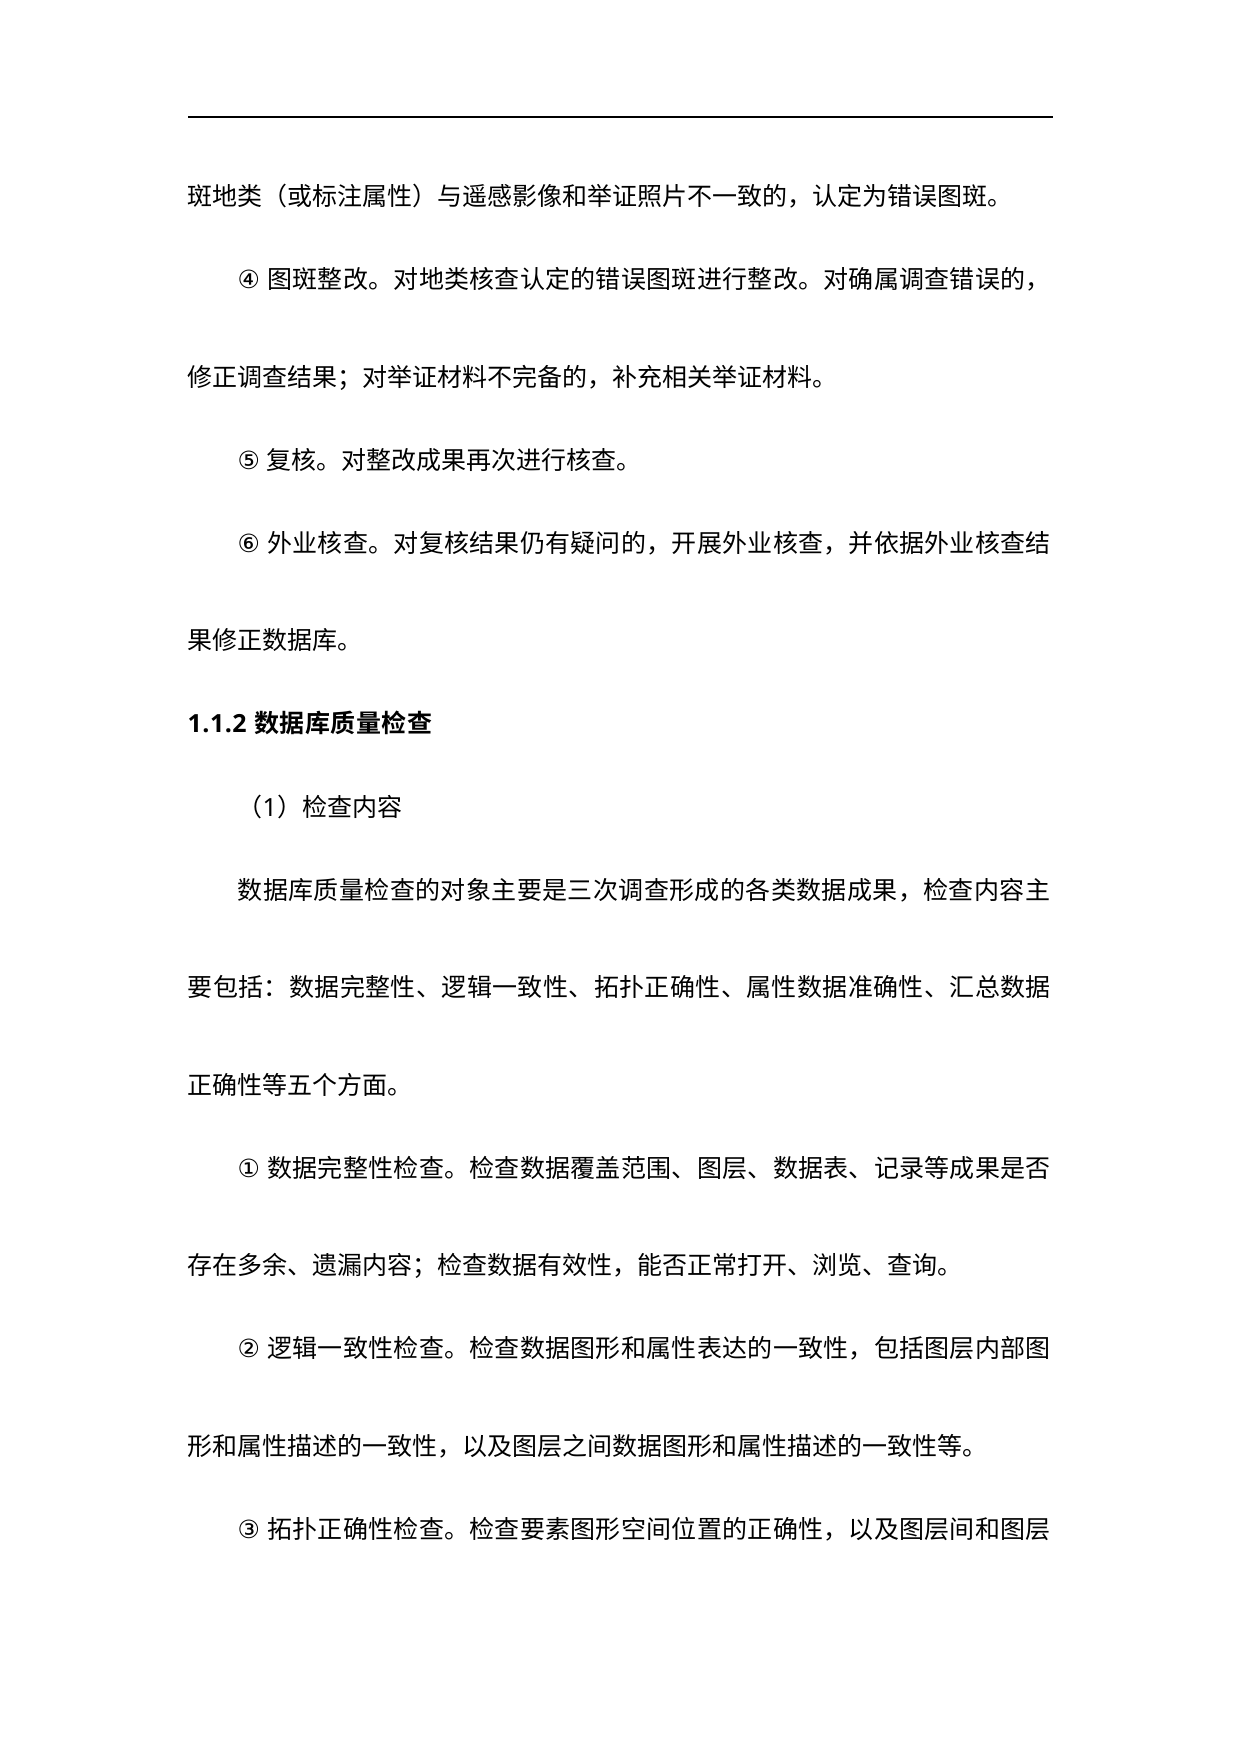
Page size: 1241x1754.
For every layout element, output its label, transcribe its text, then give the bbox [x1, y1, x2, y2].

text ④ 图斑整改。对地类核查认定的错误图斑进行整改。对确属调查错误的，修正调查结果；对举证材料不完备的，补充相关举证材料。 [187, 245, 1053, 408]
text ① 数据完整性检查。检查数据覆盖范围、图层、数据表、记录等成果是否存在多余、遗漏内容；检查数据有效性，能否正常打开、浏览、查询。 [187, 1134, 1053, 1296]
text ⑤ 复核。对整改成果再次进行核查。 [187, 426, 1053, 491]
text 数据库质量检查的对象主要是三次调查形成的各类数据成果，检查内容主要包括：数据完整性、逻辑一致性、拓扑正确性、属性数据准确性、汇总数据正确性等五个方面。 [187, 856, 1053, 1116]
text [187, 1495, 1053, 1560]
text （1）检查内容 [187, 773, 1053, 838]
text ⑥ 外业核查。对复核结果仍有疑问的，开展外业核查，并依据外业核查结果修正数据库。 [187, 509, 1053, 671]
text ② 逻辑一致性检查。检查数据图形和属性表达的一致性，包括图层内部图形和属性描述的一致性，以及图层之间数据图形和属性描述的一致性等。 [187, 1314, 1053, 1477]
text 1.1.2 数据库质量检查 [187, 689, 1053, 754]
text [187, 162, 1053, 227]
